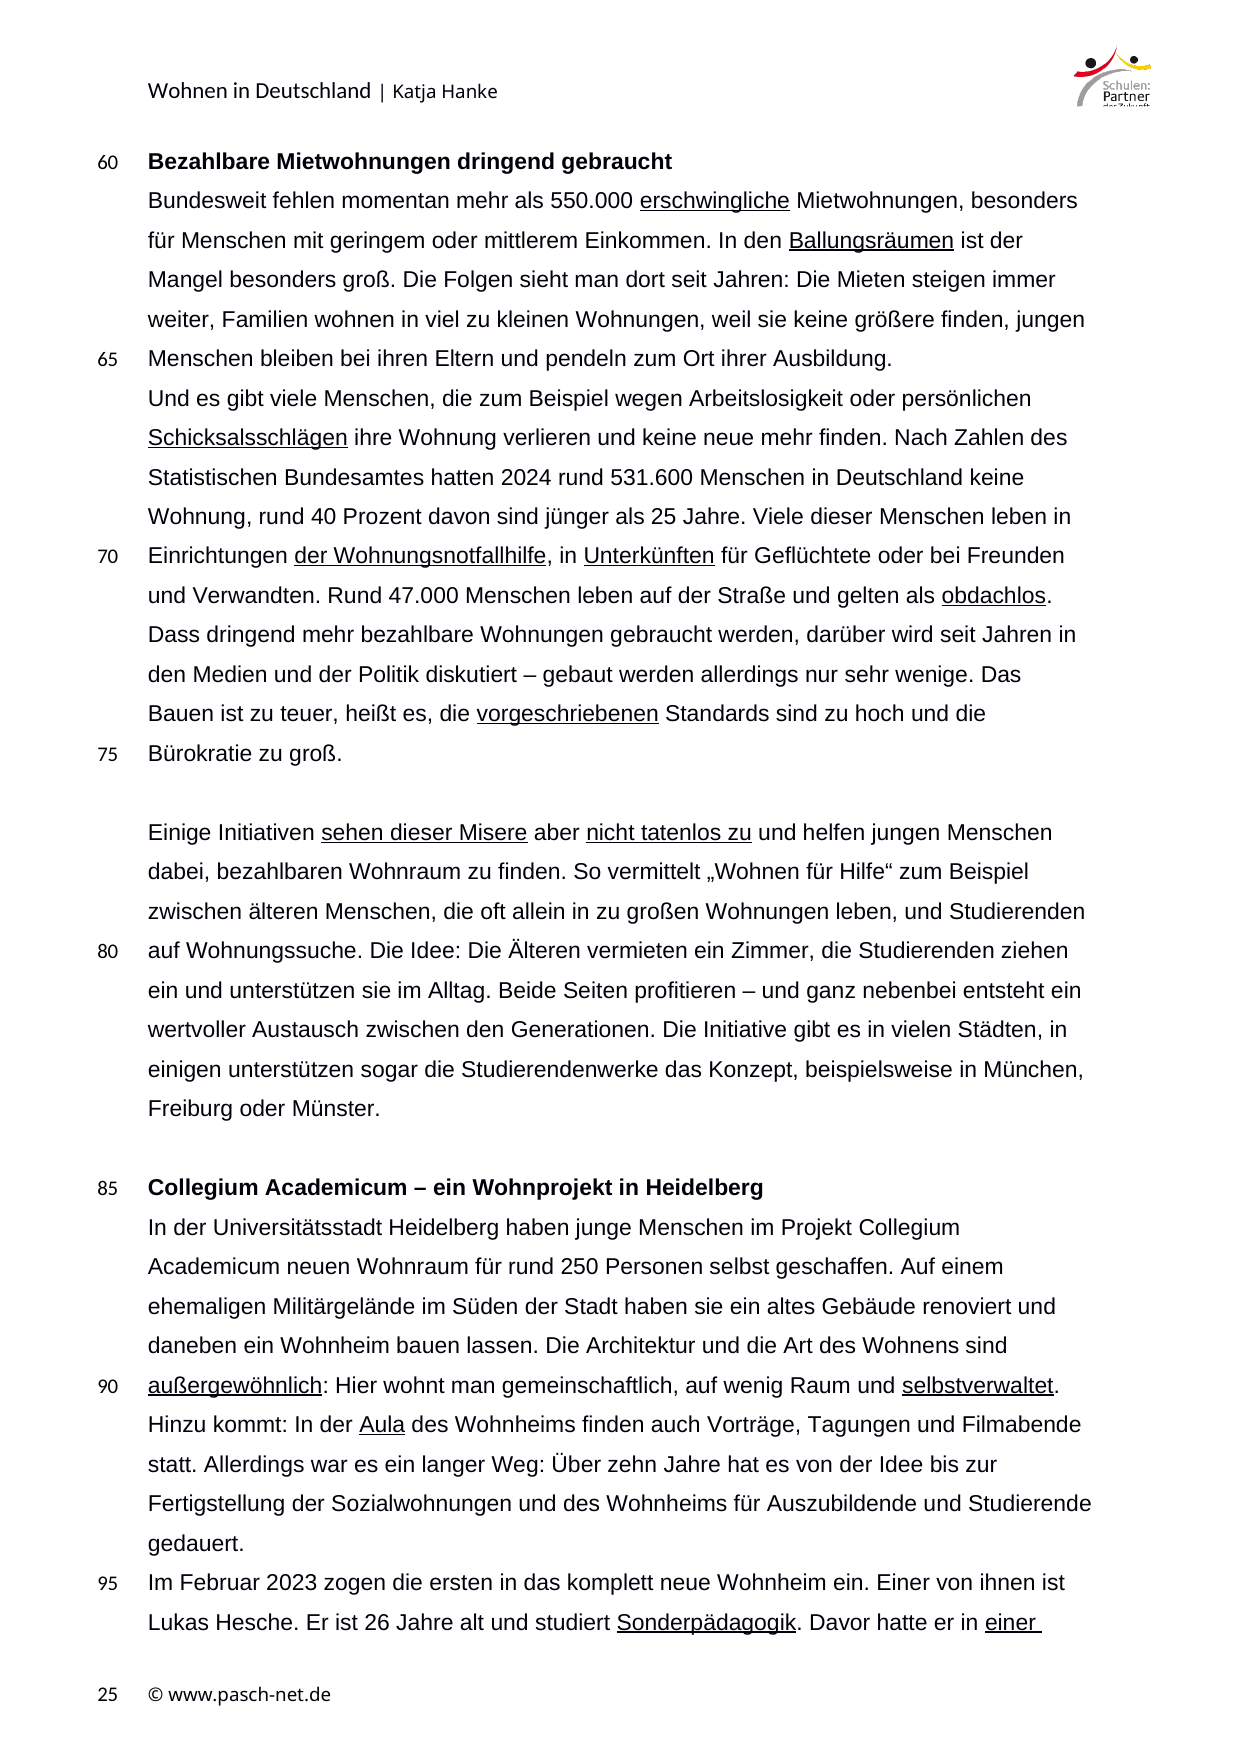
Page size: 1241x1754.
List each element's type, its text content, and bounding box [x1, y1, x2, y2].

text Collegium Academicum – ein Wohnprojekt in Heidelberg [148, 1174, 1092, 1201]
text Und es gibt viele Menschen, die zum Beispiel wegen Arbeitslosigkeit oder persönlichen Schicksalsschlägen ihre Wohnung verlieren und keine neue mehr finden. Nach Zahlen des Statistischen Bundesamtes hatten 2024 rund 531.600 Menschen in Deutschland keine Wohnung, rund 40 Prozent davon sind jünger als 25 Jahre. Viele dieser Menschen leben in Einrichtungen der Wohnungsnotfallhilfe, in Unterkünften für Geflüchtete oder bei Freunden und Verwandten. Rund 47.000 Menschen leben auf der Straße und gelten als obdachlos. [148, 384, 1092, 608]
picture [1072, 46, 1151, 106]
text Dass dringend mehr bezahlbare Wohnungen gebraucht werden, darüber wird seit Jahren in den Medien und der Politik diskutiert – gebaut werden allerdings nur sehr wenige. Das Bauen ist zu teuer, heißt es, die vorgeschriebenen Standards sind zu hoch und die Bürokratie zu groß. [148, 621, 1092, 766]
text In der Universitätsstadt Heidelberg haben junge Menschen im Projekt Collegium Academicum neuen Wohnraum für rund 250 Personen selbst geschaffen. Auf einem ehemaligen Militärgelände im Süden der Stadt haben sie ein altes Gebäude renoviert und daneben ein Wohnheim bauen lassen. Die Architektur und die Art des Wohnens sind außergewöhnlich: Hier wohnt man gemeinschaftlich, auf wenig Raum und selbstverwaltet. Hinzu kommt: In der Aula des Wohnheims finden auch Vorträge, Tagungen und Filmabende statt. Allerdings war es ein langer Weg: Über zehn Jahre hat es von der Idee bis zur Fertigstellung der Sozialwohnungen und des Wohnheims für Auszubildende und Studierende gedauert. [148, 1214, 1092, 1556]
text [148, 1569, 1092, 1635]
text Bezahlbare Mietwohnungen dringend gebraucht [148, 148, 1092, 174]
text Einige Initiativen sehen dieser Misere aber nicht tatenlos zu und helfen jungen Menschen dabei, bezahlbaren Wohnraum zu finden. So vermittelt „Wohnen für Hilfe“ zum Beispiel zwischen älteren Menschen, die oft allein in zu großen Wohnungen leben, und Studierenden auf Wohnungssuche. Die Idee: Die Älteren vermieten ein Zimmer, die Studierenden ziehen ein und unterstützen sie im Alltag. Beide Seiten profitieren – und ganz nebenbei entsteht ein wertvoller Austausch zwischen den Generationen. Die Initiative gibt es in vielen Städten, in einigen unterstützen sogar die Studierendenwerke das Konzept, beispielsweise in München, Freiburg oder Münster. [148, 819, 1092, 1122]
text Bundesweit fehlen momentan mehr als 550.000 erschwingliche Mietwohnungen, besonders für Menschen mit geringem oder mittlerem Einkommen. In den Ballungsräumen ist der Mangel besonders groß. Die Folgen sieht man dort seit Jahren: Die Mieten steigen immer weiter, Familien wohnen in viel zu kleinen Wohnungen, weil sie keine größere finden, jungen Menschen bleiben bei ihren Eltern und pendeln zum Ort ihrer Ausbildung. [148, 187, 1092, 371]
